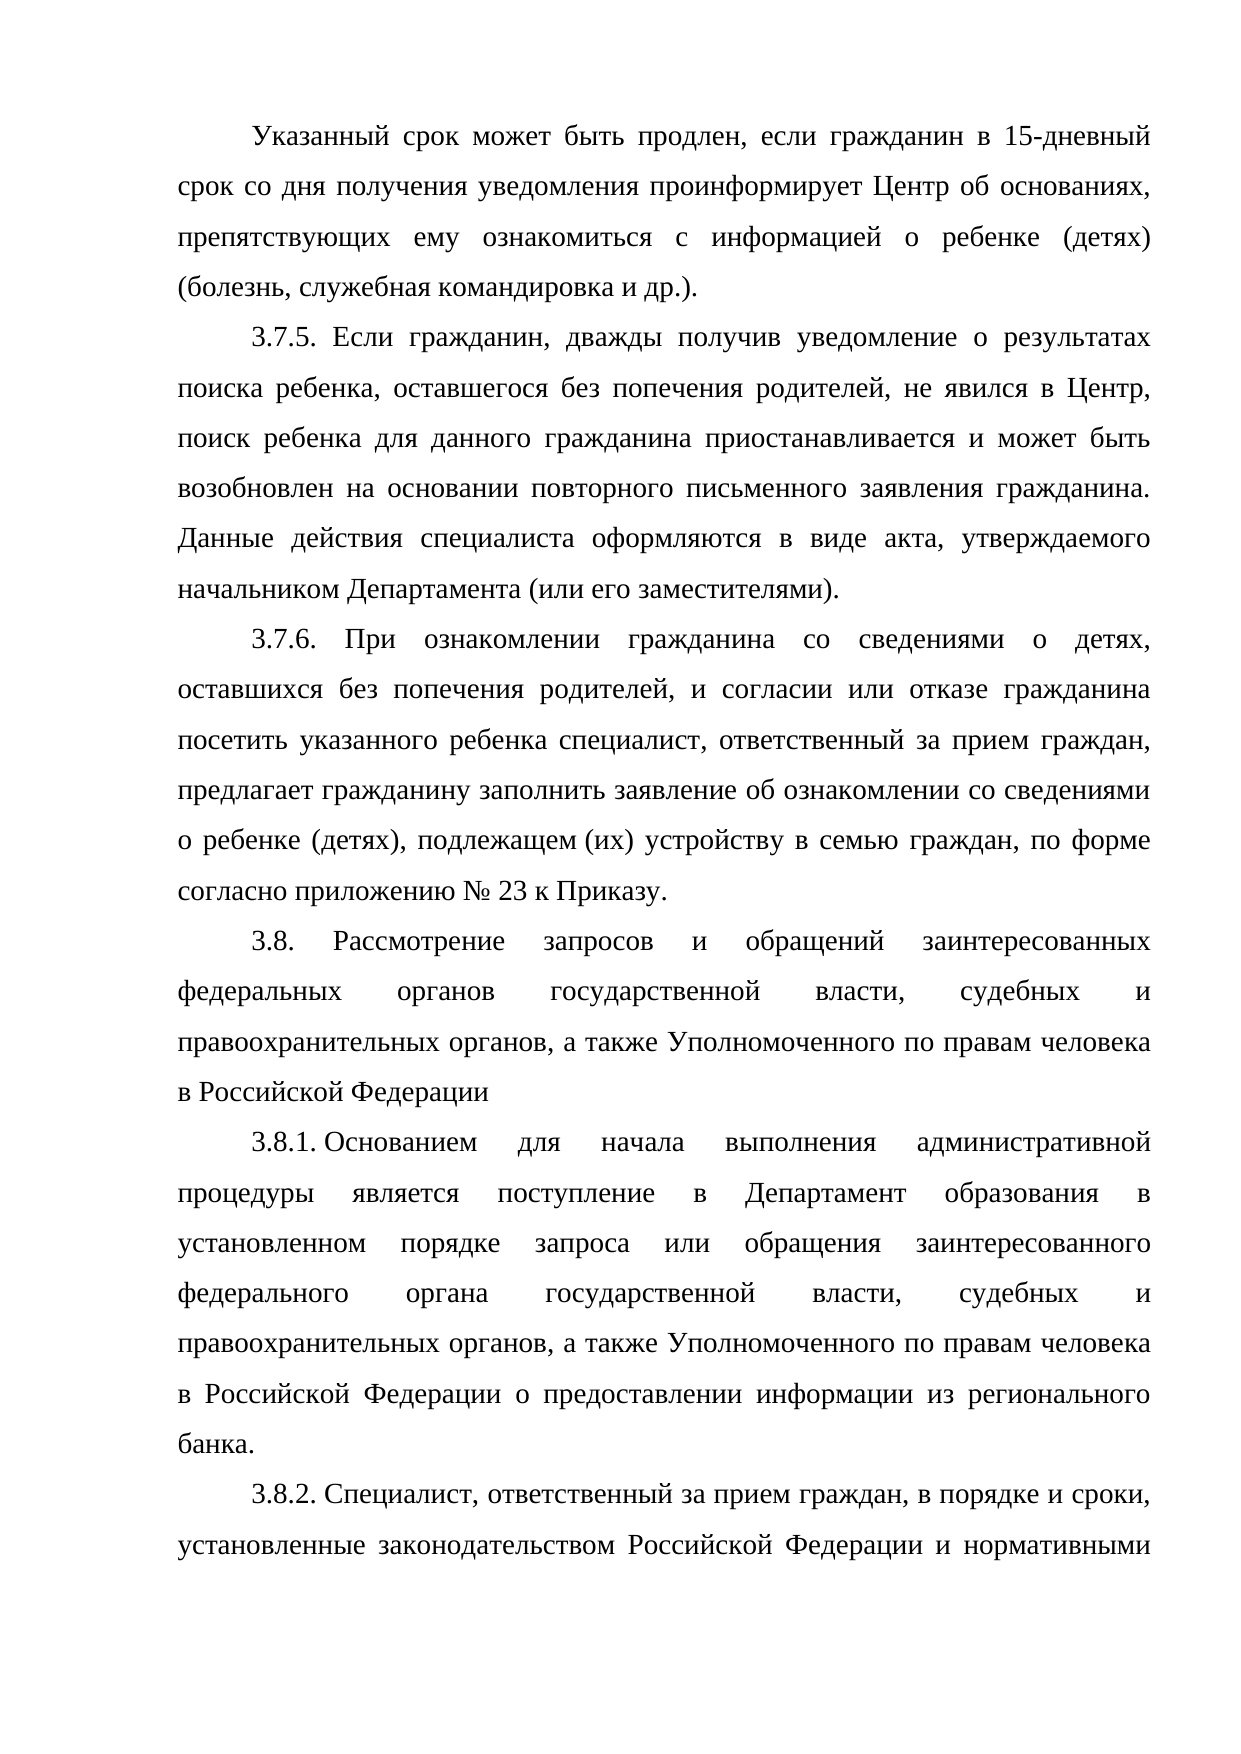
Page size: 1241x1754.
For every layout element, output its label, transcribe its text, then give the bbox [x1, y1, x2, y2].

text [177, 1477, 1152, 1560]
text 3.7.6. При ознакомлении гражданина со сведениями о детях, оставшихся без попечения родителей, и согласии или отказе гражданина посетить указанного ребенка специалист, ответственный за прием граждан, предлагает гражданину заполнить заявление об ознакомлении со сведениями о ребенке (детях), подлежащем (их) устройству в семью граждан, по форме согласно приложению № 23 к Приказу. [177, 621, 1152, 906]
text 3.8.1. Основанием для начала выполнения административной процедуры является поступление в Департамент образования в установленном порядке запроса или обращения заинтересованного федерального органа государственной власти, судебных и правоохранительных органов, а также Уполномоченного по правам человека в Российской Федерации о предоставлении информации из регионального банка. [177, 1124, 1152, 1460]
text Указанный срок может быть продлен, если гражданин в 15-дневный срок со дня получения уведомления проинформирует Центр об основаниях, препятствующих ему ознакомиться с информацией о ребенке (детях) (болезнь, служебная командировка и др.). [177, 118, 1152, 303]
subtitle 3.8. Рассмотрение запросов и обращений заинтересованных федеральных органов государственной власти, судебных и правоохранительных органов, а также Уполномоченного по правам человека в Российской Федерации [177, 923, 1152, 1108]
text 3.7.5. Если гражданин, дважды получив уведомление о результатах поиска ребенка, оставшегося без попечения родителей, не явился в Центр, поиск ребенка для данного гражданина приостанавливается и может быть возобновлен на основании повторного письменного заявления гражданина. Данные действия специалиста оформляются в виде акта, утверждаемого начальником Департамента (или его заместителями). [177, 319, 1152, 604]
